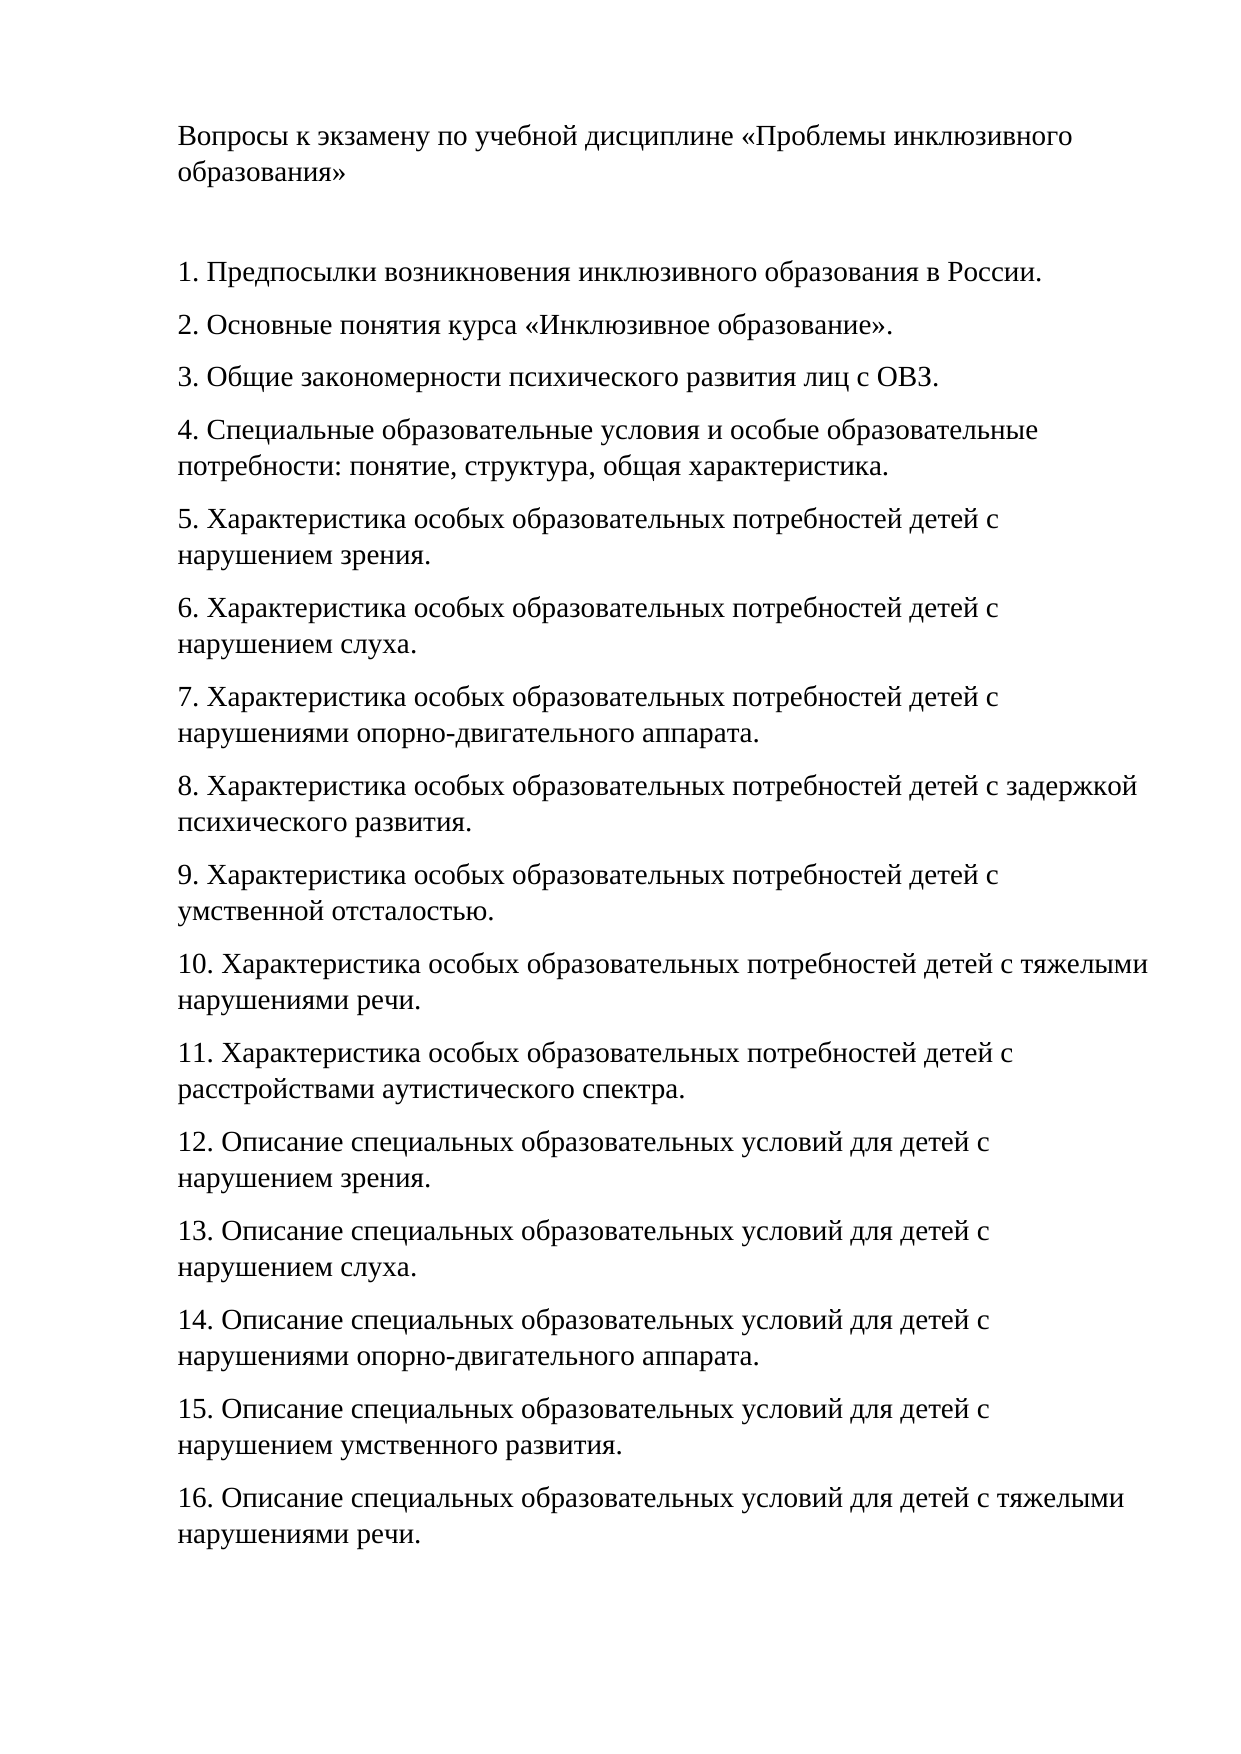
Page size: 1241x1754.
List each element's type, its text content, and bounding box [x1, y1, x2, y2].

text 16. Описание специальных образовательных условий для детей с тяжелыми нарушениями речи. [177, 1480, 1152, 1549]
text 15. Описание специальных образовательных условий для детей с нарушением умственного развития. [177, 1391, 1152, 1461]
text 12. Описание специальных образовательных условий для детей с нарушением зрения. [177, 1124, 1152, 1194]
text 10. Характеристика особых образовательных потребностей детей с тяжелыми нарушениями речи. [177, 946, 1152, 1016]
text 6. Характеристика особых образовательных потребностей детей с нарушением слуха. [177, 590, 1152, 660]
text 8. Характеристика особых образовательных потребностей детей с задержкой психического развития. [177, 768, 1152, 838]
text Вопросы к экзамену по учебной дисциплине «Проблемы инклюзивного образования» [177, 118, 1152, 188]
text 1. Предпосылки возникновения инклюзивного образования в России. [177, 254, 1152, 287]
text 13. Описание специальных образовательных условий для детей с нарушением слуха. [177, 1213, 1152, 1283]
text 7. Характеристика особых образовательных потребностей детей с нарушениями опорно-двигательного аппарата. [177, 679, 1152, 749]
text 5. Характеристика особых образовательных потребностей детей с нарушением зрения. [177, 501, 1152, 571]
text 11. Характеристика особых образовательных потребностей детей с расстройствами аутистического спектра. [177, 1035, 1152, 1105]
text 4. Специальные образовательные условия и особые образовательные потребности: понятие, структура, общая характеристика. [177, 412, 1152, 482]
text 2. Основные понятия курса «Инклюзивное образование». [177, 307, 1152, 340]
text 14. Описание специальных образовательных условий для детей с нарушениями опорно-двигательного аппарата. [177, 1302, 1152, 1372]
text 3. Общие закономерности психического развития лиц с ОВЗ. [177, 359, 1152, 393]
text 9. Характеристика особых образовательных потребностей детей с умственной отсталостью. [177, 857, 1152, 927]
